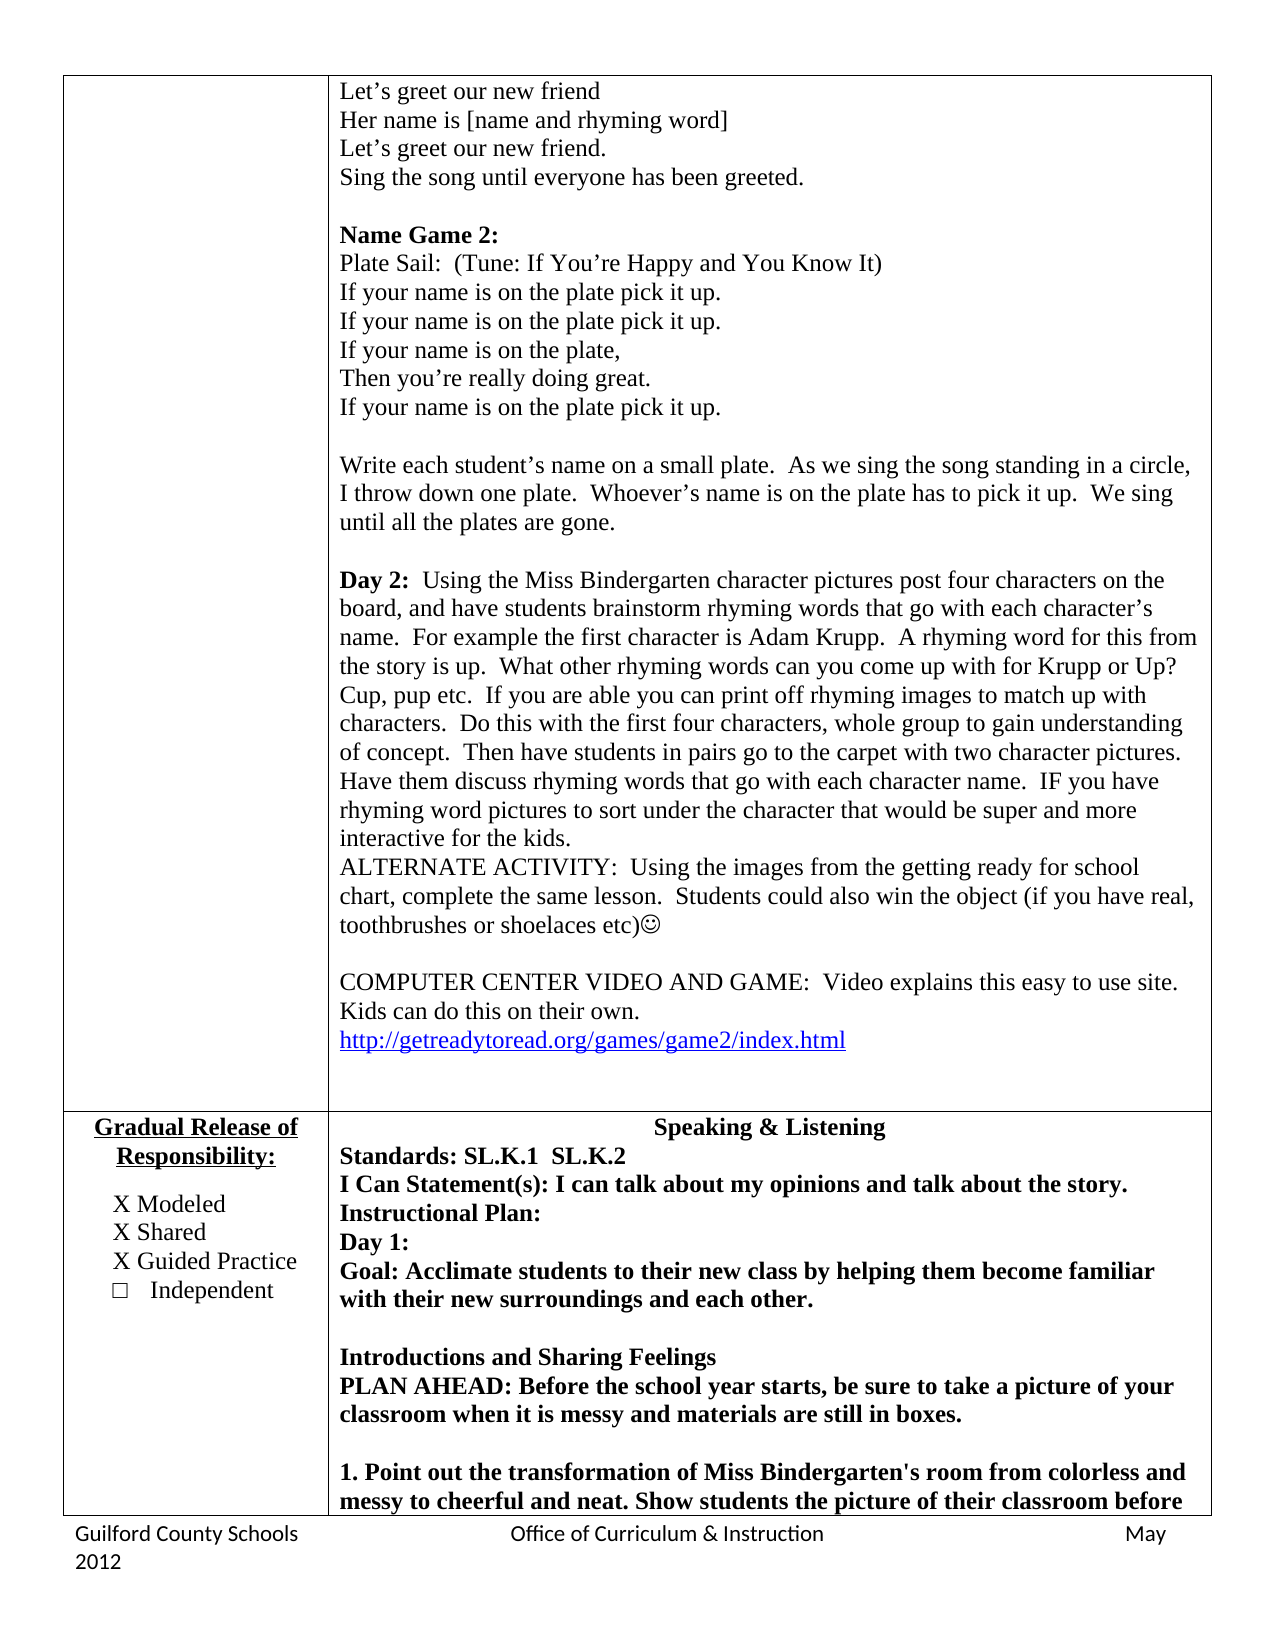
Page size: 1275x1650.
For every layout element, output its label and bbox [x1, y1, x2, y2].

table_cell [329, 76, 1211, 1111]
table_cell [64, 76, 328, 1111]
table_cell [329, 1112, 1211, 1514]
table_cell [64, 1112, 328, 1514]
